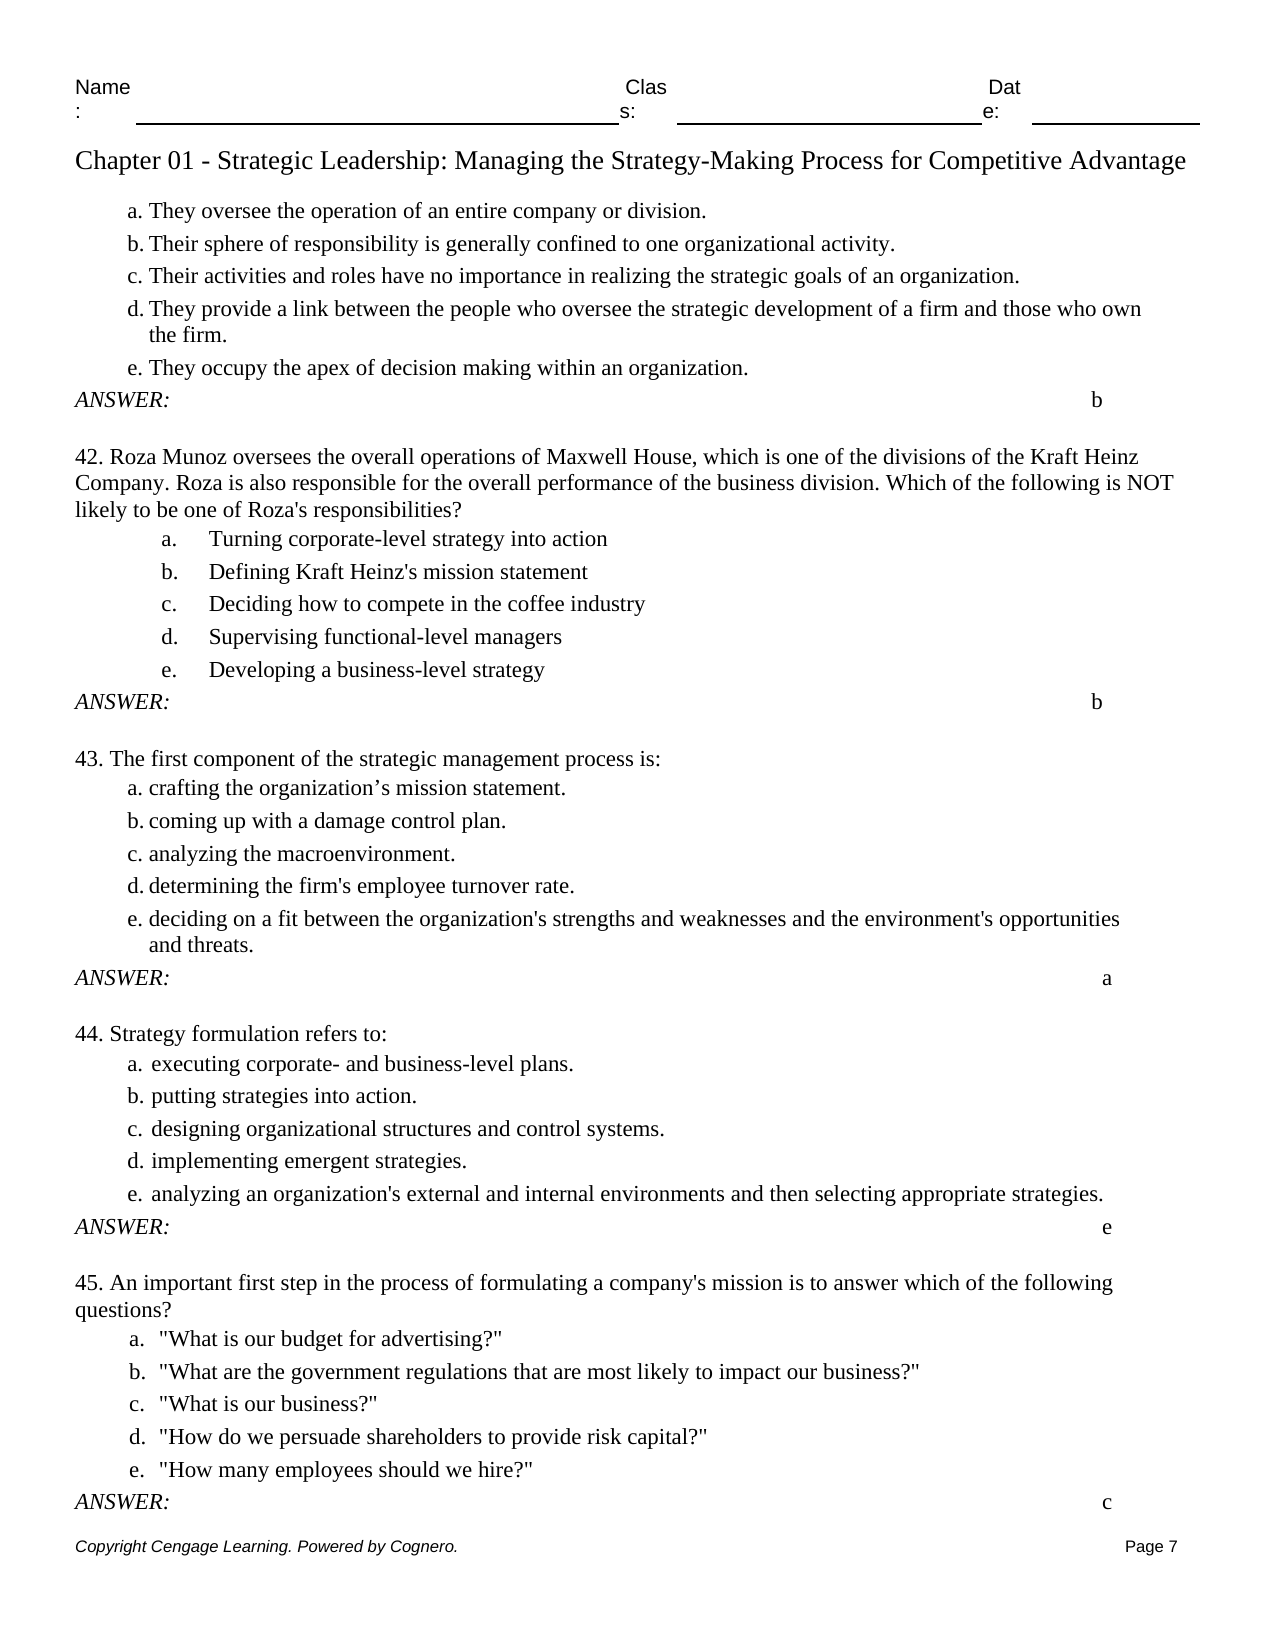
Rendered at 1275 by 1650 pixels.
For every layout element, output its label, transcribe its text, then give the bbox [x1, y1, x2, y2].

table_header 43. The first component of the strategic management process is: [75, 745, 1200, 993]
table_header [75, 194, 1200, 416]
table_header 44. Strategy formulation refers to: [75, 1020, 1200, 1242]
table_header 42. Roza Munoz oversees the overall operations of Maxwell House, which is one of the divisions of the Kraft Heinz Company. Roza is also responsible for the overall performance of the business division. Which of the following is NOT likely to be one of Roza's responsibilities? [75, 443, 1200, 718]
table_header 45. An important first step in the process of formulating a company's mission is to answer which of the following questions? [75, 1269, 1200, 1518]
